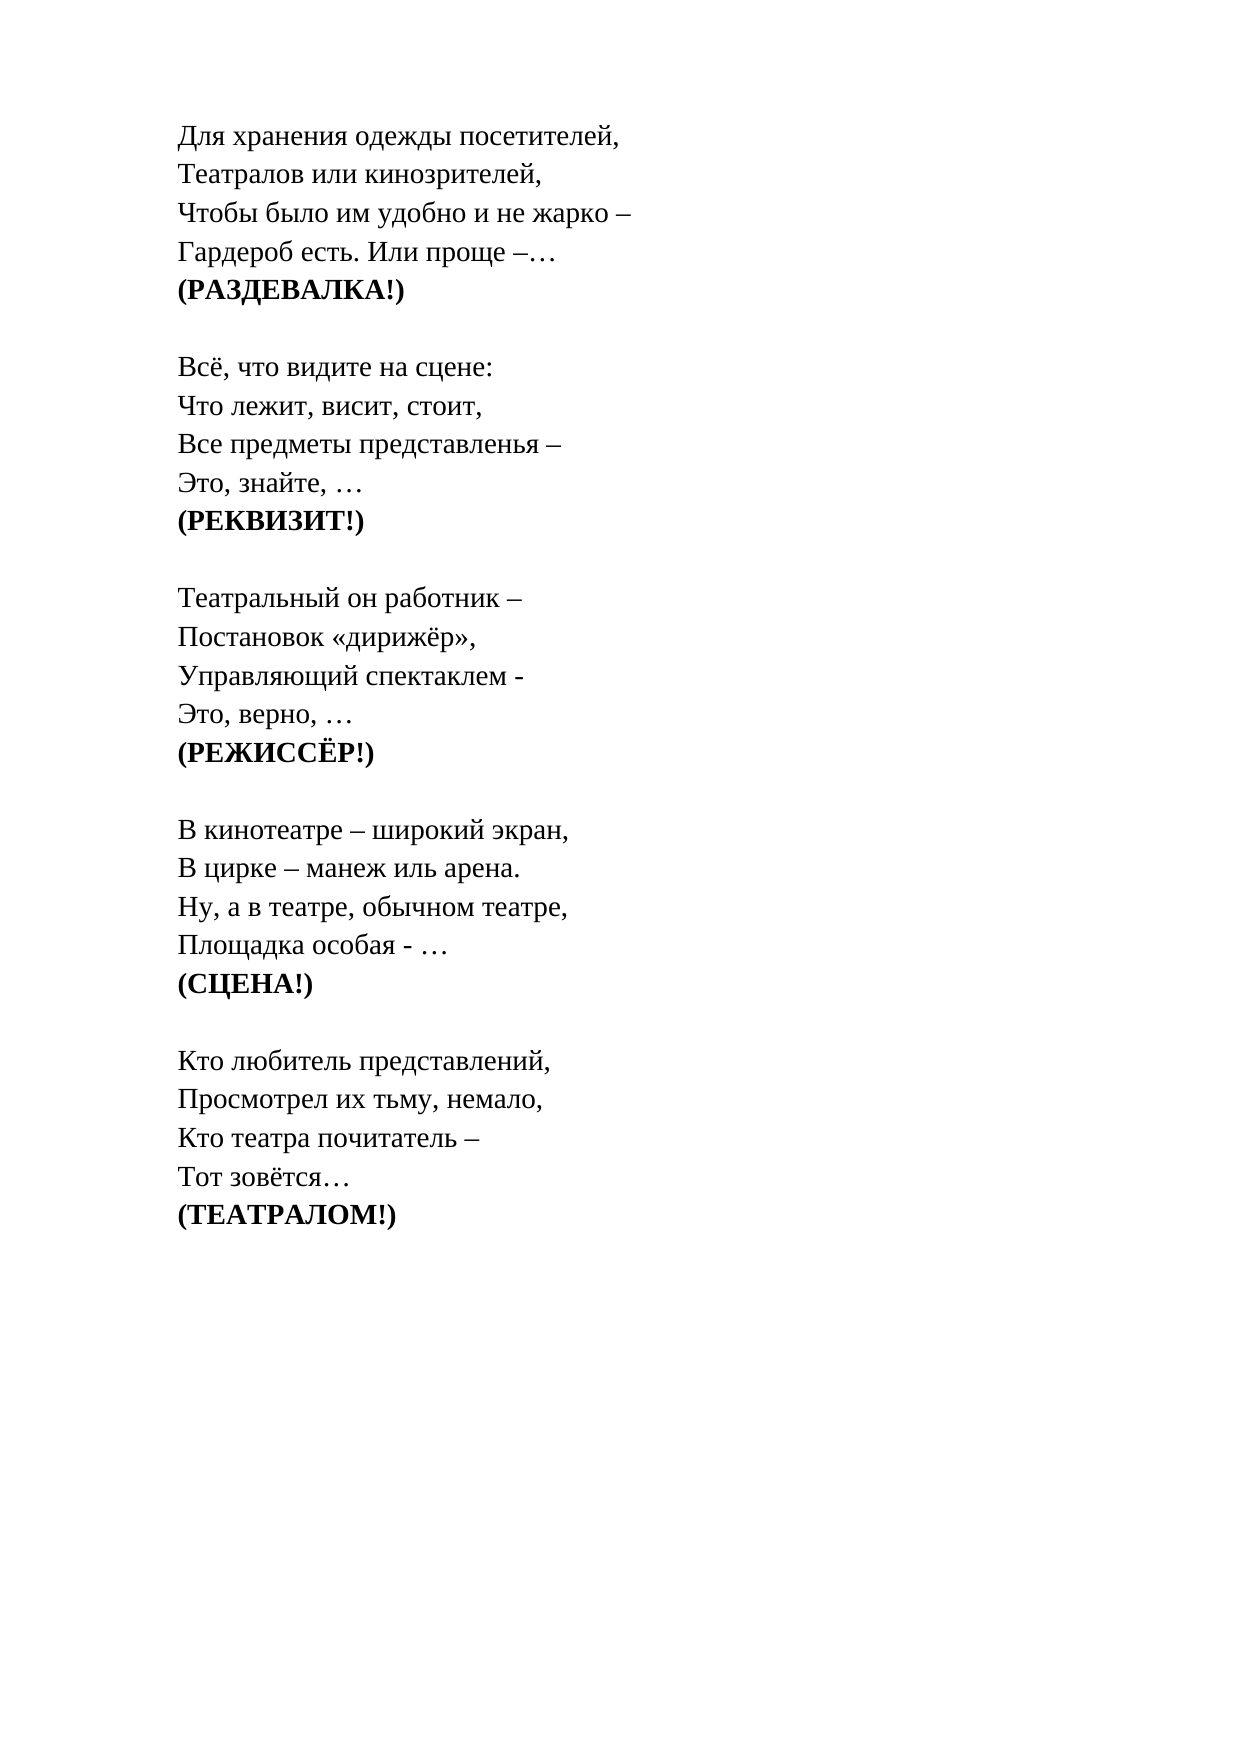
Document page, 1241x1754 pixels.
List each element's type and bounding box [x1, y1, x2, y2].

text [177, 118, 1152, 1231]
